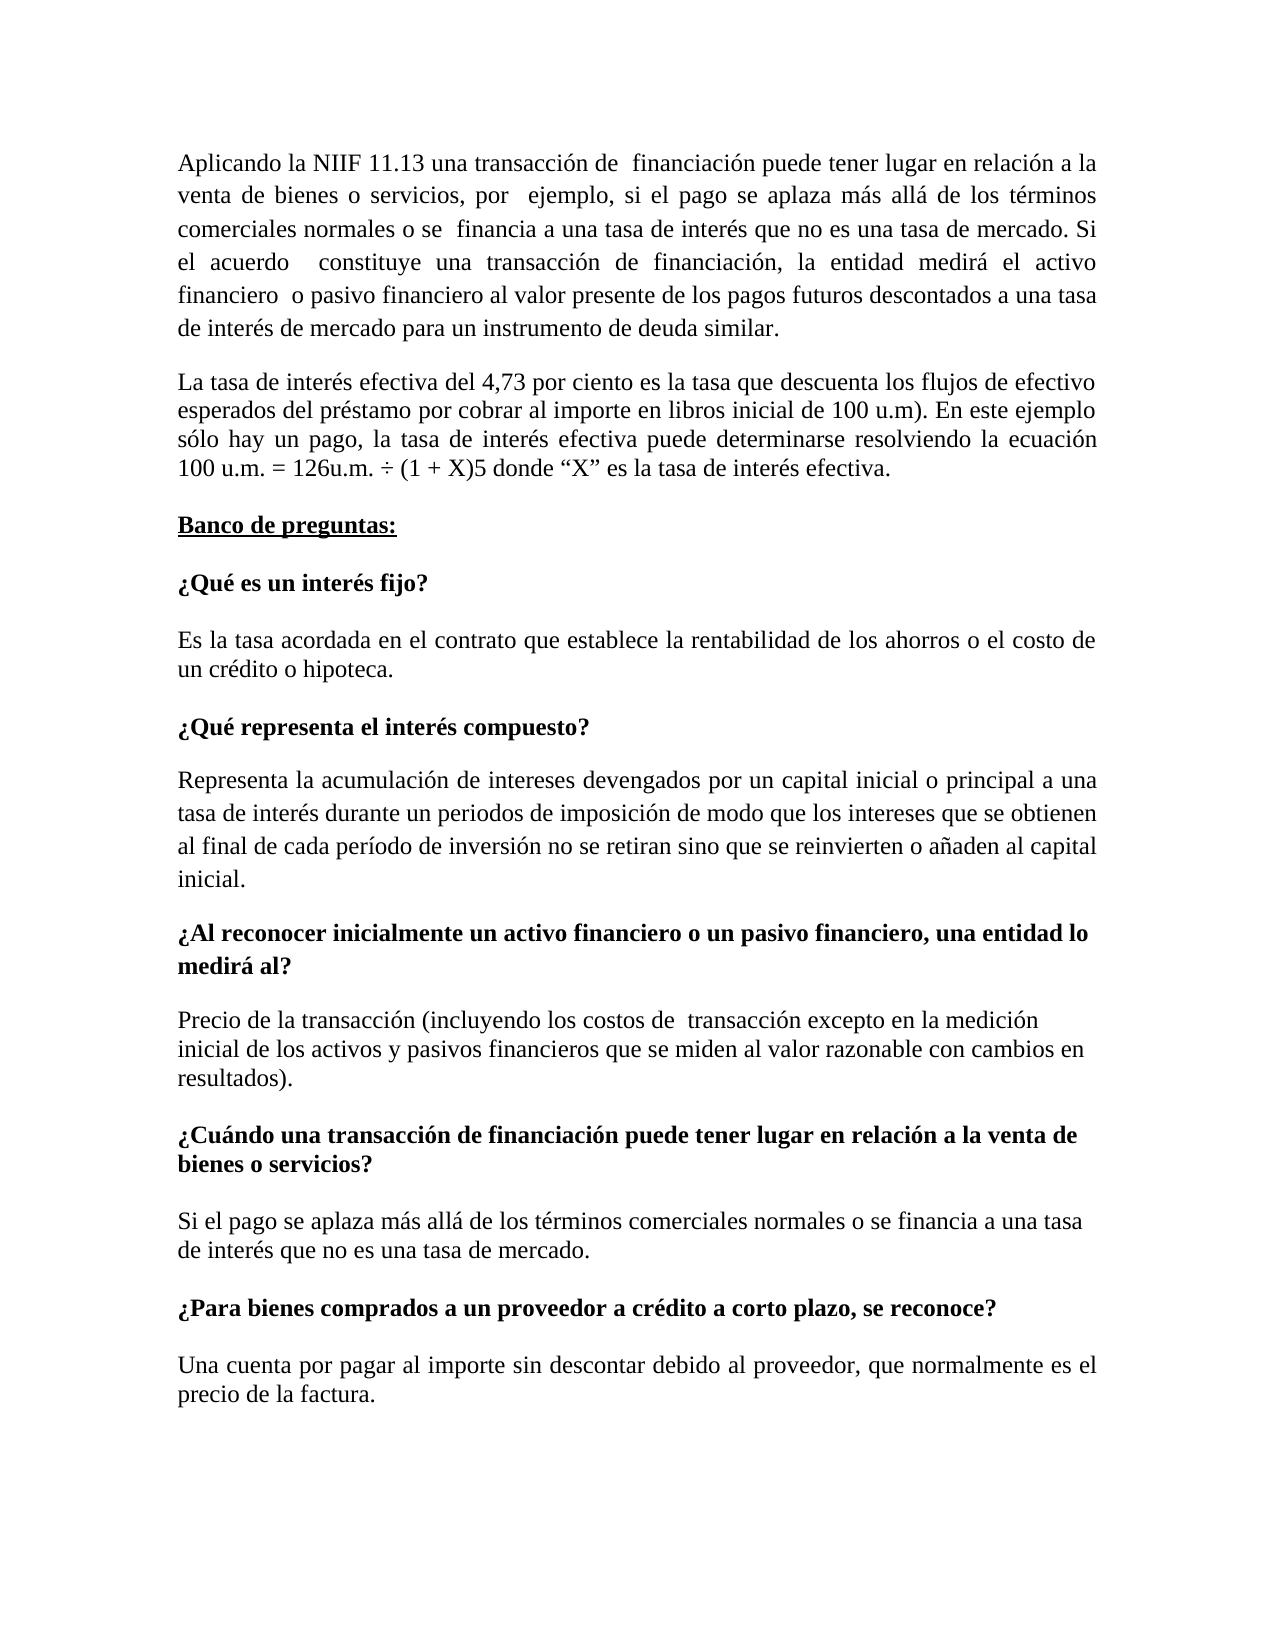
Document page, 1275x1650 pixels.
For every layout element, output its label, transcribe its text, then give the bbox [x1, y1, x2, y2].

text Banco de preguntas: [177, 510, 1098, 539]
text Es la tasa acordada en el contrato que establece la rentabilidad de los ahorros o el costo de un crédito o hipoteca. [177, 625, 1098, 683]
text ¿Cuándo una transacción de financiación puede tener lugar en relación a la venta de bienes o servicios? [177, 1120, 1098, 1178]
text ¿Para bienes comprados a un proveedor a crédito a corto plazo, se reconoce? [177, 1293, 1098, 1321]
text Una cuenta por pagar al importe sin descontar debido al proveedor, que normalmente es el precio de la factura. [177, 1350, 1098, 1408]
text Precio de la transacción (incluyendo los costos de transacción excepto en la medición inicial de los activos y pasivos financieros que se miden al valor razonable con cambios en resultados). [177, 1005, 1098, 1091]
text ¿Al reconocer inicialmente un activo financiero o un pasivo financiero, una entidad lo medirá al? [177, 918, 1098, 980]
text La tasa de interés efectiva del 4,73 por ciento es la tasa que descuenta los flujos de efectivo esperados del préstamo por cobrar al importe en libros inicial de 100 u.m). En este ejemplo sólo hay un pago, la tasa de interés efectiva puede determinarse resolviendo la ecuación 100 u.m. = 126u.m. ÷ (1 + X)5 donde “X” es la tasa de interés efectiva. [177, 367, 1098, 482]
text Representa la acumulación de intereses devengados por un capital inicial o principal a una tasa de interés durante un periodos de imposición de modo que los intereses que se obtienen al final de cada período de inversión no se retiran sino que se reinvierten o añaden al capital inicial. [177, 765, 1098, 893]
text Si el pago se aplaza más allá de los términos comerciales normales o se financia a una tasa de interés que no es una tasa de mercado. [177, 1206, 1098, 1264]
text Aplicando la NIIF 11.13 una transacción de financiación puede tener lugar en relación a la venta de bienes o servicios, por ejemplo, si el pago se aplaza más allá de los términos comerciales normales o se financia a una tasa de interés que no es una tasa de mercado. Si el acuerdo constituye una transacción de financiación, la entidad medirá el activo financiero o pasivo financiero al valor presente de los pagos futuros descontados a una tasa de interés de mercado para un instrumento de deuda similar. [177, 148, 1098, 341]
text ¿Qué es un interés fijo? [177, 568, 1098, 597]
text ¿Qué representa el interés compuesto? [177, 712, 1098, 740]
